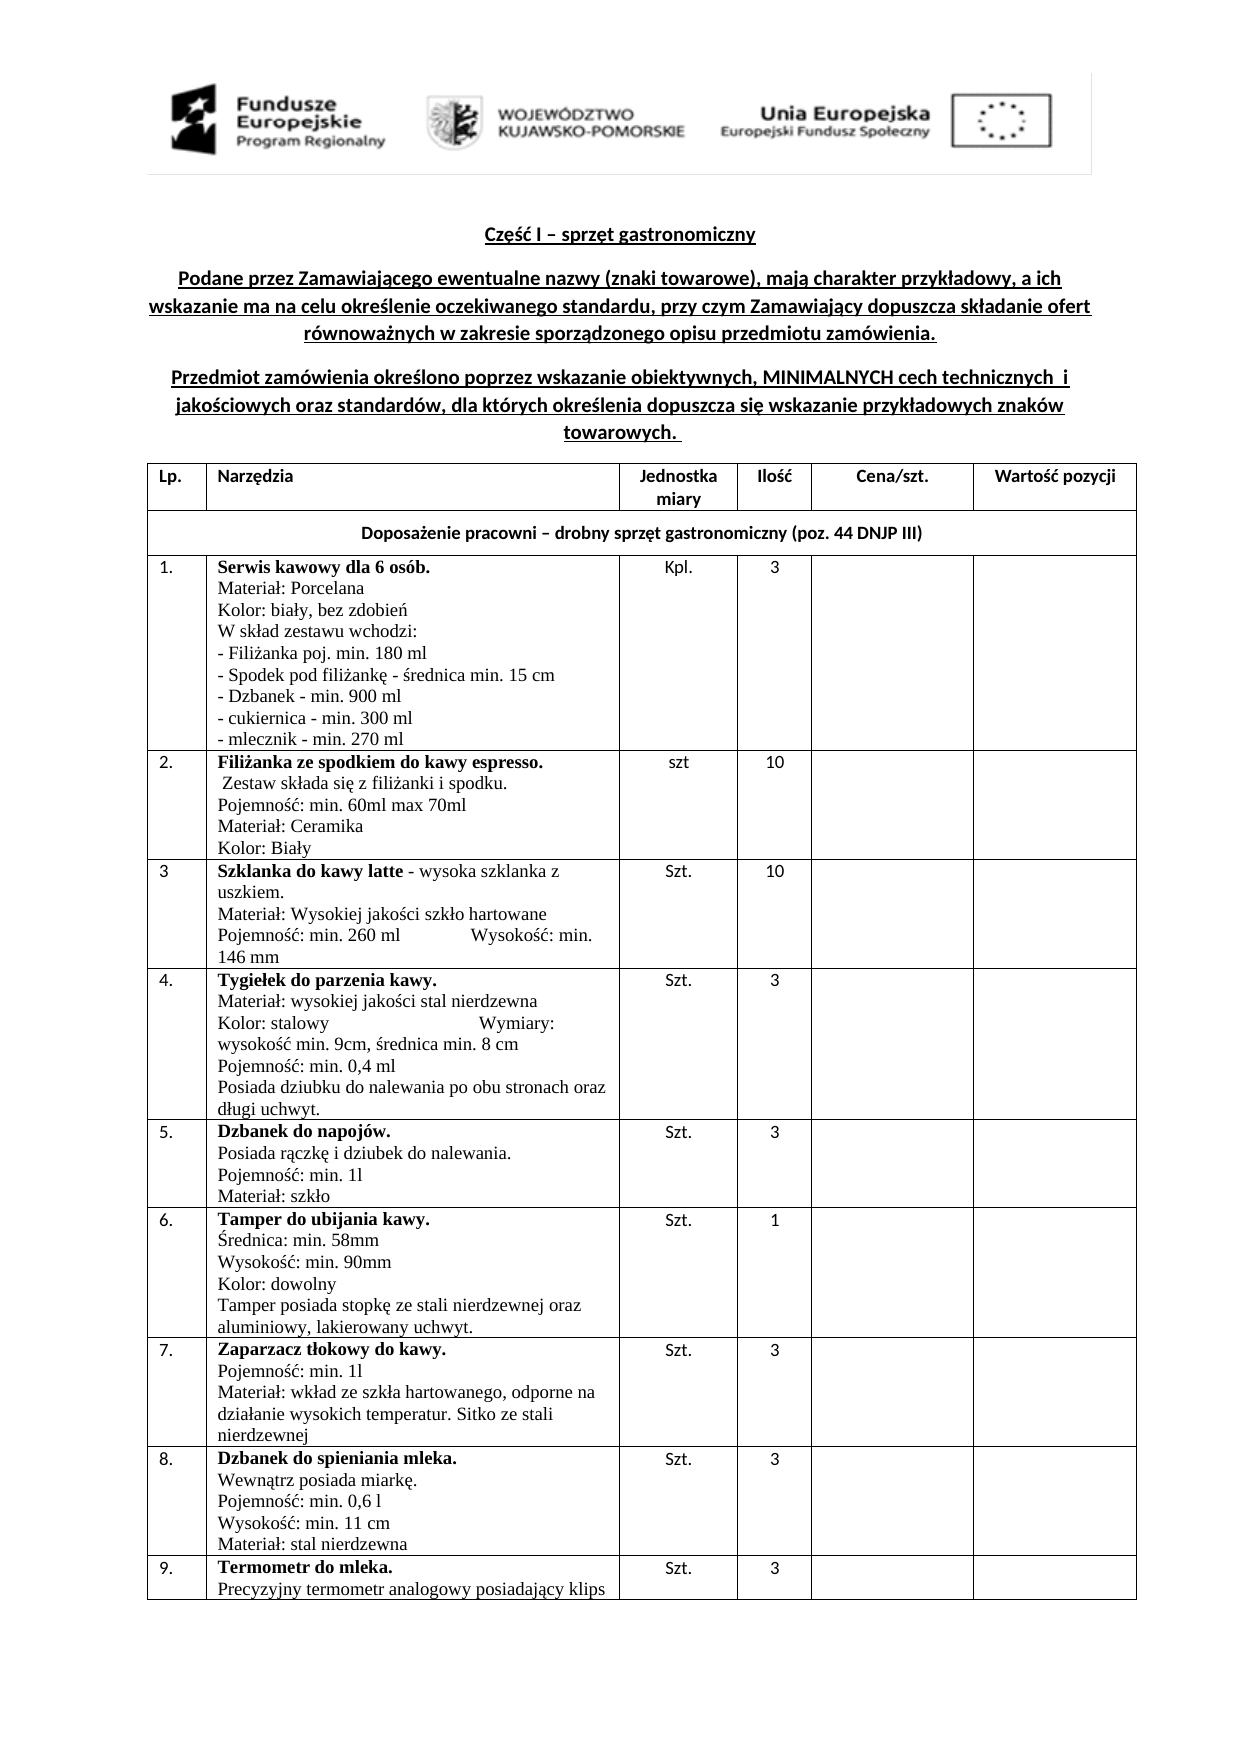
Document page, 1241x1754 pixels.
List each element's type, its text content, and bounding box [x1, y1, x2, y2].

table_header Narzędzia [207, 464, 619, 510]
table_cell [812, 1556, 973, 1599]
table_cell 3 [738, 1447, 811, 1555]
table_cell 2. [148, 751, 206, 858]
table_cell 10 [738, 751, 811, 858]
text Część I – sprzęt gastronomiczny [148, 222, 1093, 247]
table_cell [974, 1556, 1136, 1599]
table_header Wartość pozycji [974, 464, 1136, 510]
table_header Ilość [738, 464, 811, 510]
table_cell 3 [738, 1338, 811, 1446]
table_cell szt [620, 751, 737, 858]
table_cell [812, 860, 973, 967]
table_cell 9. [148, 1556, 206, 1599]
table_cell [974, 1338, 1136, 1446]
table_cell [812, 1120, 973, 1207]
table_cell 5. [148, 1120, 206, 1207]
table_cell [974, 969, 1136, 1119]
table_cell Dzbanek do napojów. Posiada rączkę i dziubek do nalewania. Pojemność: min. 1l Materiał: szkło [207, 1120, 619, 1207]
table_cell [974, 751, 1136, 858]
table_cell Szt. [620, 969, 737, 1119]
table_cell Tamper do ubijania kawy. Średnica: min. 58mm Wysokość: min. 90mm Kolor: dowolny Tamper posiada stopkę ze stali nierdzewnej oraz aluminiowy, lakierowany uchwyt. [207, 1208, 619, 1337]
table_cell 3 [738, 1120, 811, 1207]
table_cell Szt. [620, 860, 737, 967]
picture [147, 73, 1093, 178]
table_cell [812, 1208, 973, 1337]
table_cell [812, 556, 973, 750]
table_cell 1 [738, 1208, 811, 1337]
table_cell Kpl. [620, 556, 737, 750]
table_cell Dzbanek do spieniania mleka. Wewnątrz posiada miarkę. Pojemność: min. 0,6 l Wysokość: min. 11 cm Materiał: stal nierdzewna [207, 1447, 619, 1555]
table_cell 10 [738, 860, 811, 967]
table_cell [974, 1120, 1136, 1207]
table_cell [974, 1208, 1136, 1337]
table_cell Szklanka do kawy latte - wysoka szklanka z uszkiem. Materiał: Wysokiej jakości szkło hartowane Pojemność: min. 260 ml Wysokość: min. 146 mm [207, 860, 619, 967]
table_header Jednostka miary [620, 464, 737, 510]
table_cell Szt. [620, 1338, 737, 1446]
table_header Cena/szt. [812, 464, 973, 510]
table_cell [974, 860, 1136, 967]
text Podane przez Zamawiającego ewentualne nazwy (znaki towarowe), mają charakter przykładowy, a ich wskazanie ma na celu określenie oczekiwanego standardu, przy czym Zamawiający dopuszcza składanie ofert równoważnych w zakresie sporządzonego opisu przedmiotu zamówienia. [148, 266, 1093, 346]
table_cell Serwis kawowy dla 6 osób. Materiał: Porcelana Kolor: biały, bez zdobień W skład zestawu wchodzi: - Filiżanka poj. min. 180 ml - Spodek pod filiżankę - średnica min. 15 cm - Dzbanek - min. 900 ml - cukiernica - min. 300 ml - mlecznik - min. 270 ml [207, 556, 619, 750]
table_cell 8. [148, 1447, 206, 1555]
table_cell 4. [148, 969, 206, 1119]
table_cell 7. [148, 1338, 206, 1446]
table_cell Doposażenie pracowni – drobny sprzęt gastronomiczny (poz. 44 DNJP III) [148, 511, 1136, 554]
table_cell 3 [148, 860, 206, 967]
table_cell [812, 1447, 973, 1555]
table_cell Tygiełek do parzenia kawy. Materiał: wysokiej jakości stal nierdzewna Kolor: stalowy Wymiary: wysokość min. 9cm, średnica min. 8 cm Pojemność: min. 0,4 ml Posiada dziubku do nalewania po obu stronach oraz długi uchwyt. [207, 969, 619, 1119]
table_header Lp. [148, 464, 206, 510]
table_cell [812, 1338, 973, 1446]
table_cell 1. [148, 556, 206, 750]
table_cell 3 [738, 1556, 811, 1599]
table_cell Szt. [620, 1120, 737, 1207]
text Przedmiot zamówienia określono poprzez wskazanie obiektywnych, MINIMALNYCH cech technicznych i jakościowych oraz standardów, dla których określenia dopuszcza się wskazanie przykładowych znaków towarowych. [148, 364, 1093, 445]
table_cell Szt. [620, 1556, 737, 1599]
table_cell [812, 751, 973, 858]
table_cell Zaparzacz tłokowy do kawy. Pojemność: min. 1l Materiał: wkład ze szkła hartowanego, odporne na działanie wysokich temperatur. Sitko ze stali nierdzewnej [207, 1338, 619, 1446]
table_cell Filiżanka ze spodkiem do kawy espresso. Zestaw składa się z filiżanki i spodku. Pojemność: min. 60ml max 70ml Materiał: Ceramika Kolor: Biały [207, 751, 619, 858]
table_cell [974, 1447, 1136, 1555]
table_cell Szt. [620, 1208, 737, 1337]
table_cell 3 [738, 556, 811, 750]
table_cell [974, 556, 1136, 750]
table_cell 6. [148, 1208, 206, 1337]
table_cell Szt. [620, 1447, 737, 1555]
table_cell 3 [738, 969, 811, 1119]
table_cell [812, 969, 973, 1119]
